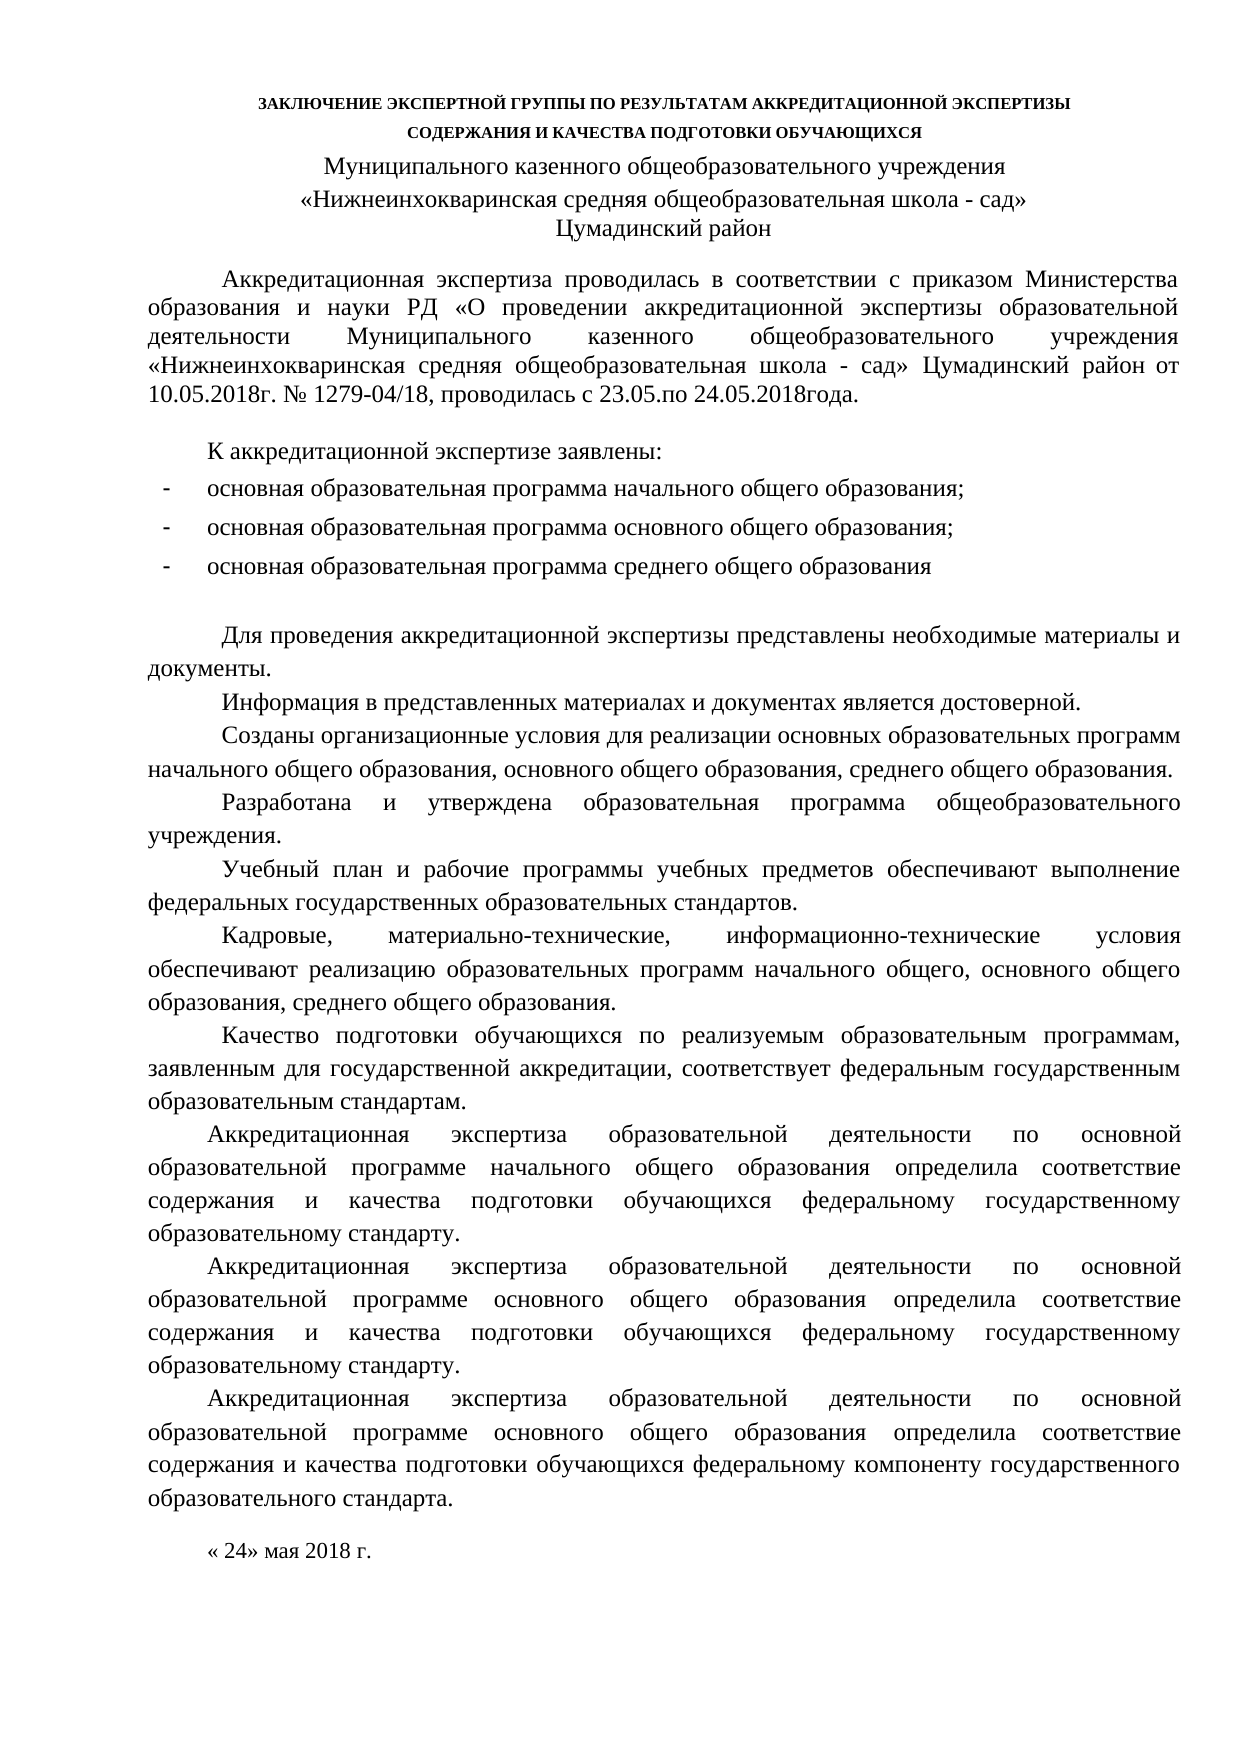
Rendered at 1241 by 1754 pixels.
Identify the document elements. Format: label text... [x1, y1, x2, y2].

text Аккредитационная экспертиза образовательной деятельности по основной образовательной программе основного общего образования определила соответствие содержания и качества подготовки обучающихся федеральному государственному образовательному стандарту. [148, 1251, 1181, 1379]
text Аккредитационная экспертиза проводилась в соответствии с приказом Министерства образования и науки РД «О проведении аккредитационной экспертизы образовательной деятельности Муниципального казенного общеобразовательного учреждения «Нижнеинхокваринская средняя общеобразовательная школа - сад» Цумадинский район от 10.05.2018г. № 1279-04/18, проводилась с 23.05.по 24.05.2018года. [148, 264, 1179, 407]
text Учебный план и рабочие программы учебных предметов обеспечивают выполнение федеральных государственных образовательных стандартов. [148, 854, 1181, 916]
text Информация в представленных материалах и документах является достоверной. [148, 687, 1181, 716]
subtitle СОДЕРЖАНИЯ И КАЧЕСТВА ПОДГОТОВКИ ОБУЧАЮЩИХСЯ [148, 122, 1181, 142]
list основная образовательная программа начального общего образования; [162, 469, 1181, 503]
list основная образовательная программа основного общего образования; [162, 508, 1181, 542]
text Аккредитационная экспертиза образовательной деятельности по основной образовательной программе основного общего образования определила соответствие содержания и качества подготовки обучающихся федеральному компоненту государственного образовательного стандарта. [148, 1383, 1181, 1511]
text Разработана и утверждена образовательная программа общеобразовательного учреждения. [148, 787, 1181, 849]
text Качество подготовки обучающихся по реализуемым образовательным программам, заявленным для государственной аккредитации, соответствует федеральным государственным образовательным стандартам. [148, 1020, 1181, 1115]
text К аккредитационной экспертизе заявлены: [148, 436, 1181, 465]
subtitle Муниципального казенного общеобразовательного учреждения [148, 151, 1181, 180]
text Кадровые, материально-технические, информационно-технические условия обеспечивают реализацию образовательных программ начального общего, основного общего образования, среднего общего образования. [148, 921, 1181, 1015]
text «Нижнеинхокваринская средняя общеобразовательная школа - сад» [148, 184, 1179, 213]
text Аккредитационная экспертиза образовательной деятельности по основной образовательной программе начального общего образования определила соответствие содержания и качества подготовки обучающихся федеральному государственному образовательному стандарту. [148, 1119, 1181, 1247]
text Цумадинский район [148, 213, 1179, 242]
text Для проведения аккредитационной экспертизы представлены необходимые материалы и документы. [148, 620, 1181, 682]
subtitle ЗАКЛЮЧЕНИЕ ЭКСПЕРТНОЙ ГРУППЫ ПО РЕЗУЛЬТАТАМ АККРЕДИТАЦИОННОЙ ЭКСПЕРТИЗЫ [148, 94, 1181, 113]
text « 24» мая 2018 г. [148, 1538, 1181, 1564]
list основная образовательная программа среднего общего образования [162, 547, 1181, 582]
text Созданы организационные условия для реализации основных образовательных программ начального общего образования, основного общего образования, среднего общего образования. [148, 721, 1181, 782]
